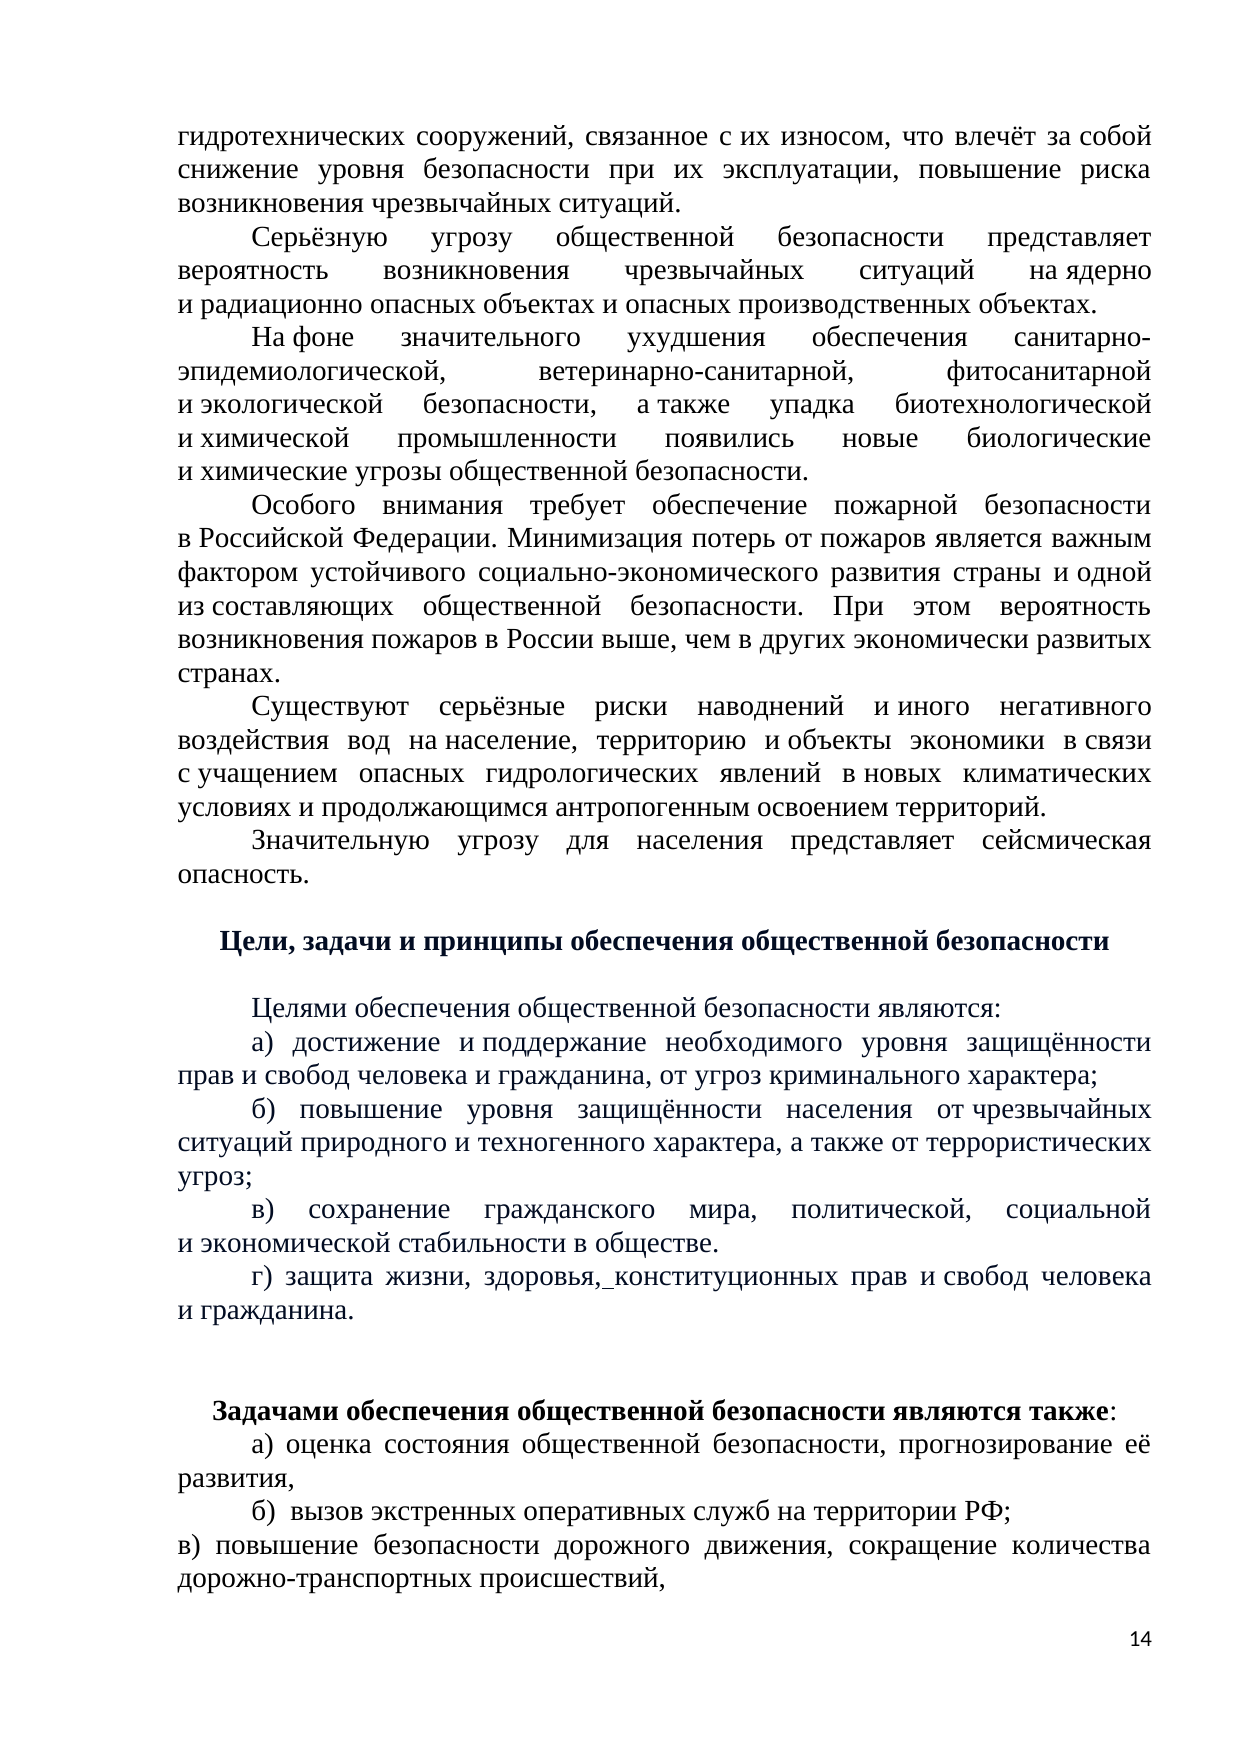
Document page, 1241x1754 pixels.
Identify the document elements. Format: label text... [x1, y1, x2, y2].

text г) защита жизни, здоровья, конституционных прав и свобод человека и гражданина. [177, 1258, 1152, 1326]
text б) вызов экстренных оперативных служб на территории РФ; [177, 1493, 1152, 1527]
text Серьёзную угрозу общественной безопасности представляет вероятность возникновения чрезвычайных ситуаций на ядерно и радиационно опасных объектах и опасных производственных объектах. [177, 219, 1152, 319]
text Задачами обеспечения общественной безопасности являются также: [177, 1393, 1152, 1426]
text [177, 118, 1152, 219]
text На фоне значительного ухудшения обеспечения санитарно-эпидемиологической, ветеринарно-санитарной, фитосанитарной и экологической безопасности, а также упадка биотехнологической и химической промышленности появились новые биологические и химические угрозы общественной безопасности. [177, 319, 1152, 487]
text а) достижение и поддержание необходимого уровня защищённости прав и свобод человека и гражданина, от угроз криминального характера; [177, 1024, 1152, 1091]
text в) повышение безопасности дорожного движения, сокращение количества дорожно-транспортных происшествий, [177, 1527, 1152, 1594]
text Существуют серьёзные риски наводнений и иного негативного воздействия вод на население, территорию и объекты экономики в связи с учащением опасных гидрологических явлений в новых климатических условиях и продолжающимся антропогенным освоением территорий. [177, 688, 1152, 822]
text в) сохранение гражданского мира, политической, социальной и экономической стабильности в обществе. [177, 1191, 1152, 1258]
text Особого внимания требует обеспечение пожарной безопасности в Российской Федерации. Минимизация потерь от пожаров является важным фактором устойчивого социально-экономического развития страны и одной из составляющих общественной безопасности. При этом вероятность возникновения пожаров в России выше, чем в других экономически развитых странах. [177, 487, 1152, 688]
text Значительную угрозу для населения представляет сейсмическая опасность. [177, 822, 1152, 889]
text Целями обеспечения общественной безопасности являются: [177, 990, 1152, 1024]
text а) оценка состояния общественной безопасности, прогнозирование её развития, [177, 1426, 1152, 1493]
text б) повышение уровня защищённости населения от чрезвычайных ситуаций природного и техногенного характера, а также от террористических угроз; [177, 1091, 1152, 1191]
text Цели, задачи и принципы обеспечения общественной безопасности [177, 923, 1152, 957]
